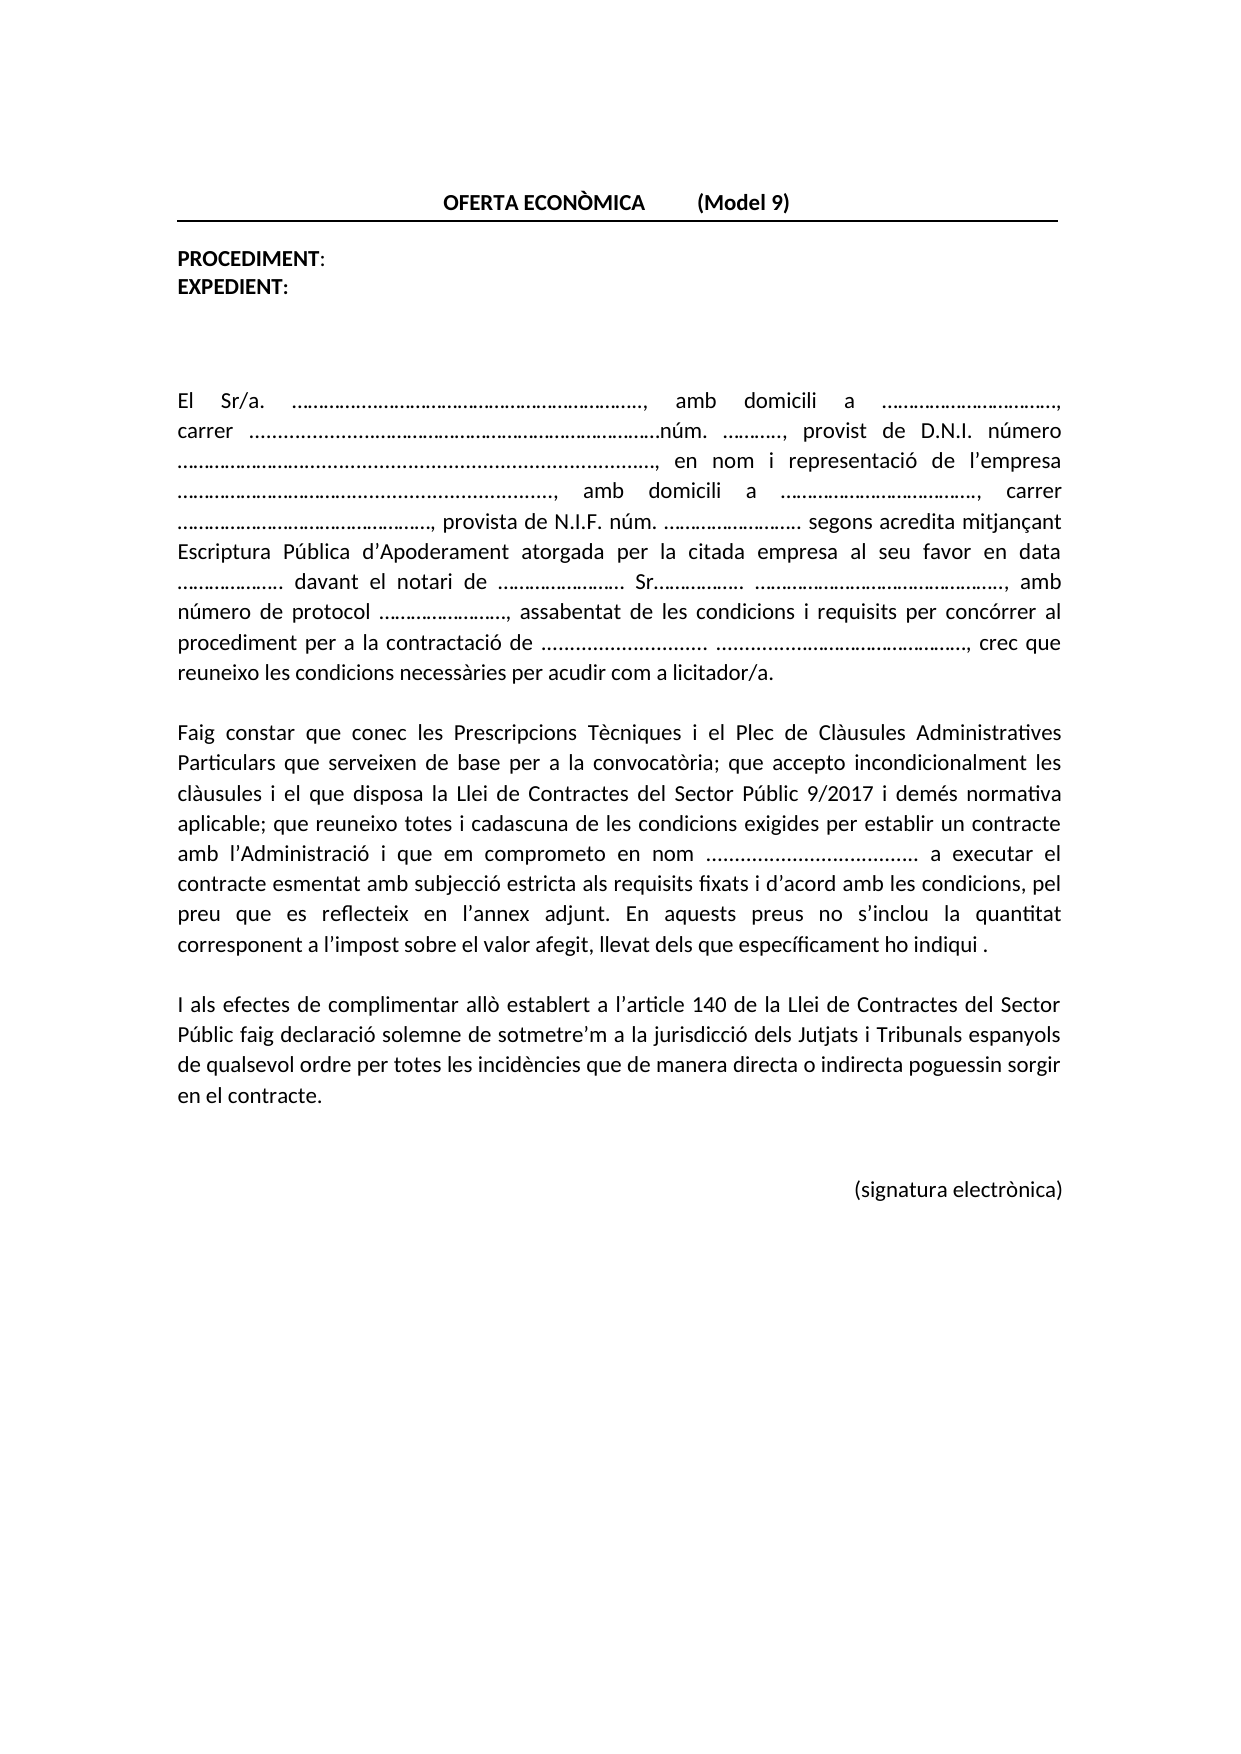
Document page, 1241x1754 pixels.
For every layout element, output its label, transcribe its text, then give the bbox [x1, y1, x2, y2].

text El Sr/a. …………....………………………………………….., amb domicili a ……………………………, carrer ......................………………………………………………núm. ……….., provist de D.N.I. número ……………………..........................................................…, en nom i representació de l’empresa ……………………………..................................., amb domicili a ………………………………., carrer …………………………………………, provista de N.I.F. núm. …………………….. segons acredita mitjançant Escriptura Pública d’Apoderament atorgada per la citada empresa al seu favor en data ……………….. davant el notari de …………………… Sr…………….. ……………………………………….., amb número de protocol ……………………, assabentat de les condicions i requisits per concórrer al procediment per a la contractació de ............................. ................…………………………, crec que reuneixo les condicions necessàries per acudir com a licitador/a. [177, 384, 1063, 686]
text EXPEDIENT: [177, 272, 1063, 300]
text (signatura electrònica) [177, 1176, 1063, 1203]
text PROCEDIMENT: [177, 244, 1063, 272]
text Faig constar que conec les Prescripcions Tècniques i el Plec de Clàusules Administratives Particulars que serveixen de base per a la convocatòria; que accepto incondicionalment les clàusules i el que disposa la Llei de Contractes del Sector Públic 9/2017 i demés normativa aplicable; que reuneixo totes i cadascuna de les condicions exigides per establir un contracte amb l’Administració i que em comprometo en nom ..................................... a executar el contracte esmentat amb subjecció estricta als requisits fixats i d’acord amb les condicions, pel preu que es reflecteix en l’annex adjunt. En aquests preus no s’inclou la quantitat corresponent a l’impost sobre el valor afegit, llevat dels que específicament ho indiqui . [177, 716, 1063, 958]
text I als efectes de complimentar allò establert a l’article 140 de la Llei de Contractes del Sector Públic faig declaració solemne de sotmetre’m a la jurisdicció dels Jutjats i Tribunals espanyols de qualsevol ordre per totes les incidències que de manera directa o indirecta poguessin sorgir en el contracte. [177, 988, 1063, 1109]
subtitle OFERTA ECONÒMICA (Model 9) [170, 188, 1063, 216]
